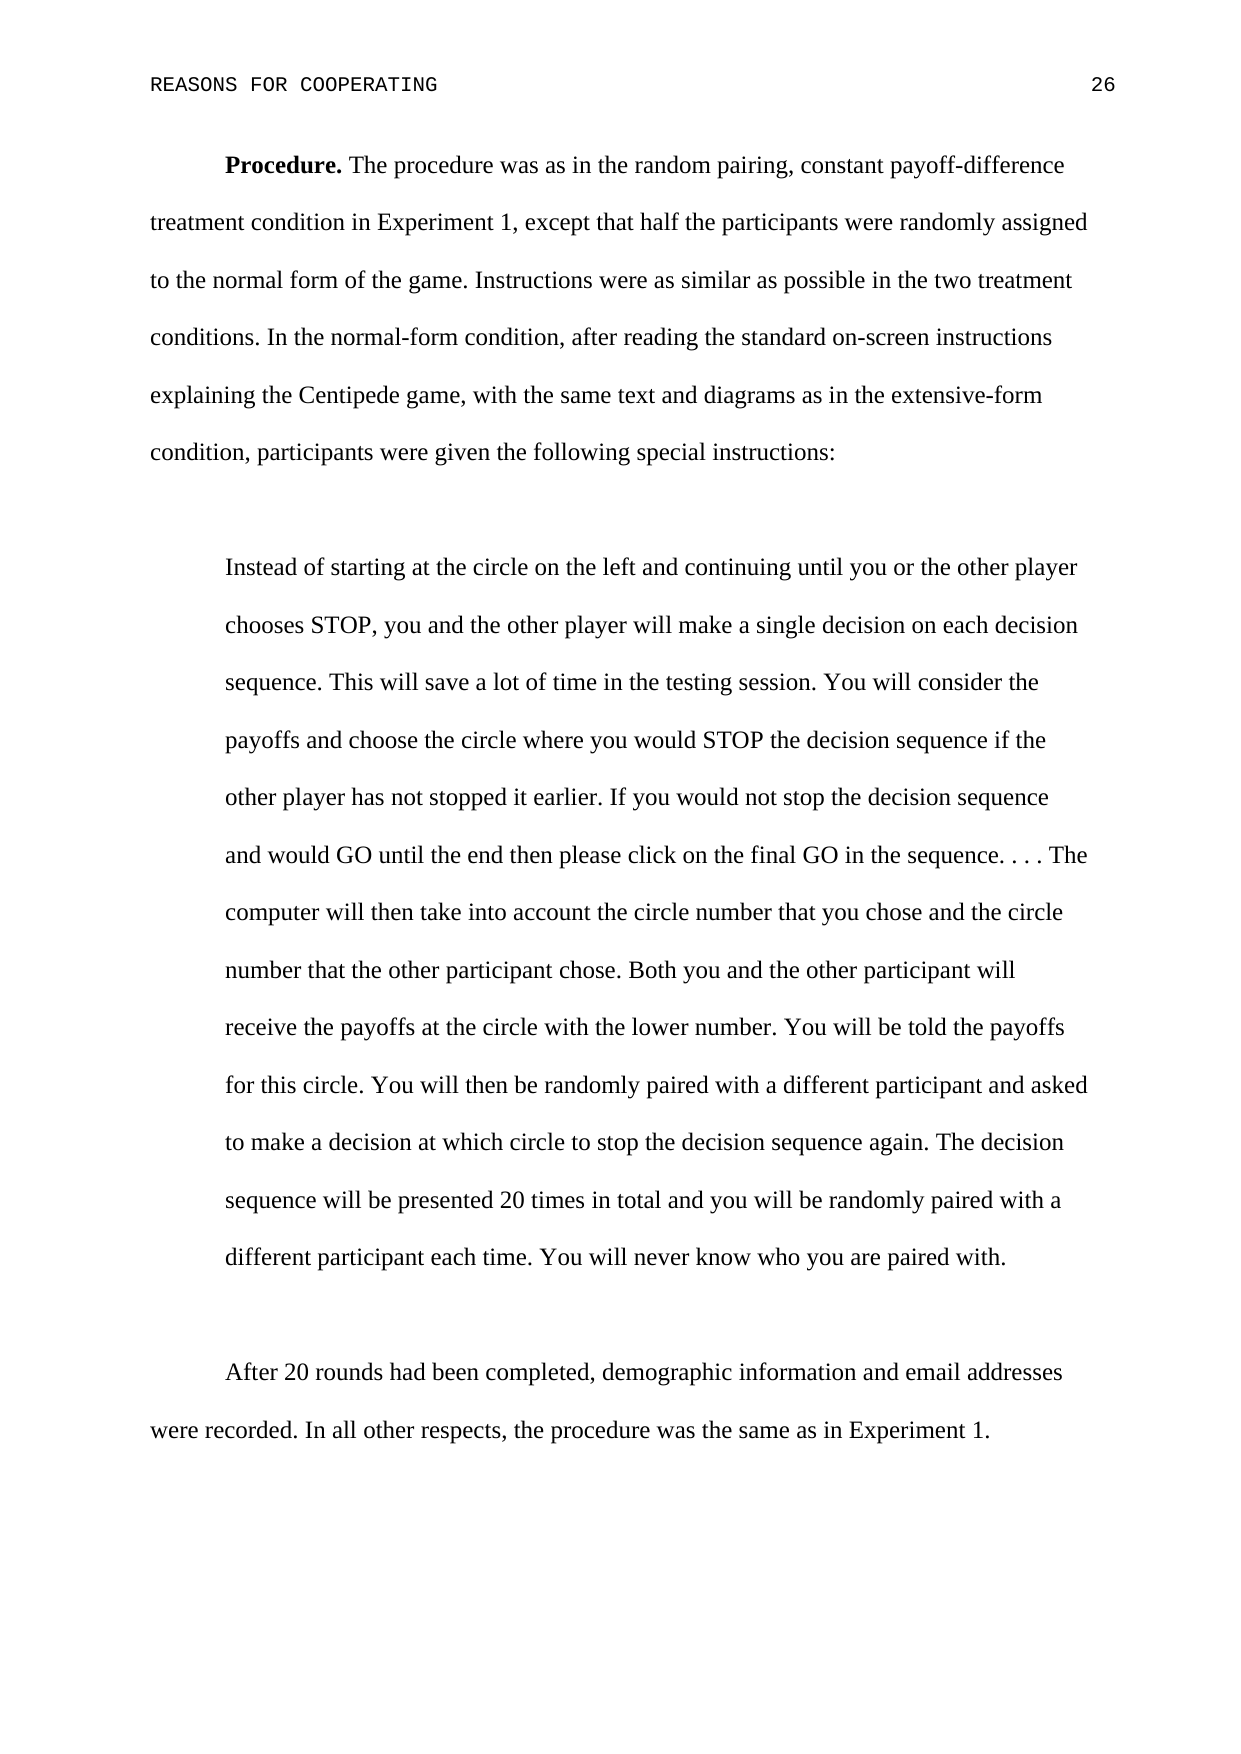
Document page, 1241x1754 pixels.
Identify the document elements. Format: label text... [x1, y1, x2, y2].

text Instead of starting at the circle on the left and continuing until you or the other player chooses STOP, you and the other player will make a single decision on each decision sequence. This will save a lot of time in the testing session. You will consider the payoffs and choose the circle where you would STOP the decision sequence if the other player has not stopped it earlier. If you would not stop the decision sequence and would GO until the end then please click on the final GO in the sequence. . . . The computer will then take into account the circle number that you chose and the circle number that the other participant chose. Both you and the other participant will receive the payoffs at the circle with the lower number. You will be told the payoffs for this circle. You will then be randomly paired with a different participant and asked to make a decision at which circle to stop the decision sequence again. The decision sequence will be presented 20 times in total and you will be randomly paired with a different participant each time. You will never know who you are paired with. [225, 552, 1090, 1271]
text Procedure. The procedure was as in the random pairing, constant payoff-difference treatment condition in Experiment 1, except that half the participants were randomly assigned to the normal form of the game. Instructions were as similar as possible in the two treatment conditions. In the normal-form condition, after reading the standard on-screen instructions explaining the Centipede game, with the same text and diagrams as in the extensive-form condition, participants were given the following special instructions: [150, 150, 1090, 466]
text After 20 rounds had been completed, demographic information and email addresses were recorded. In all other respects, the procedure was the same as in Experiment 1. [150, 1357, 1090, 1444]
